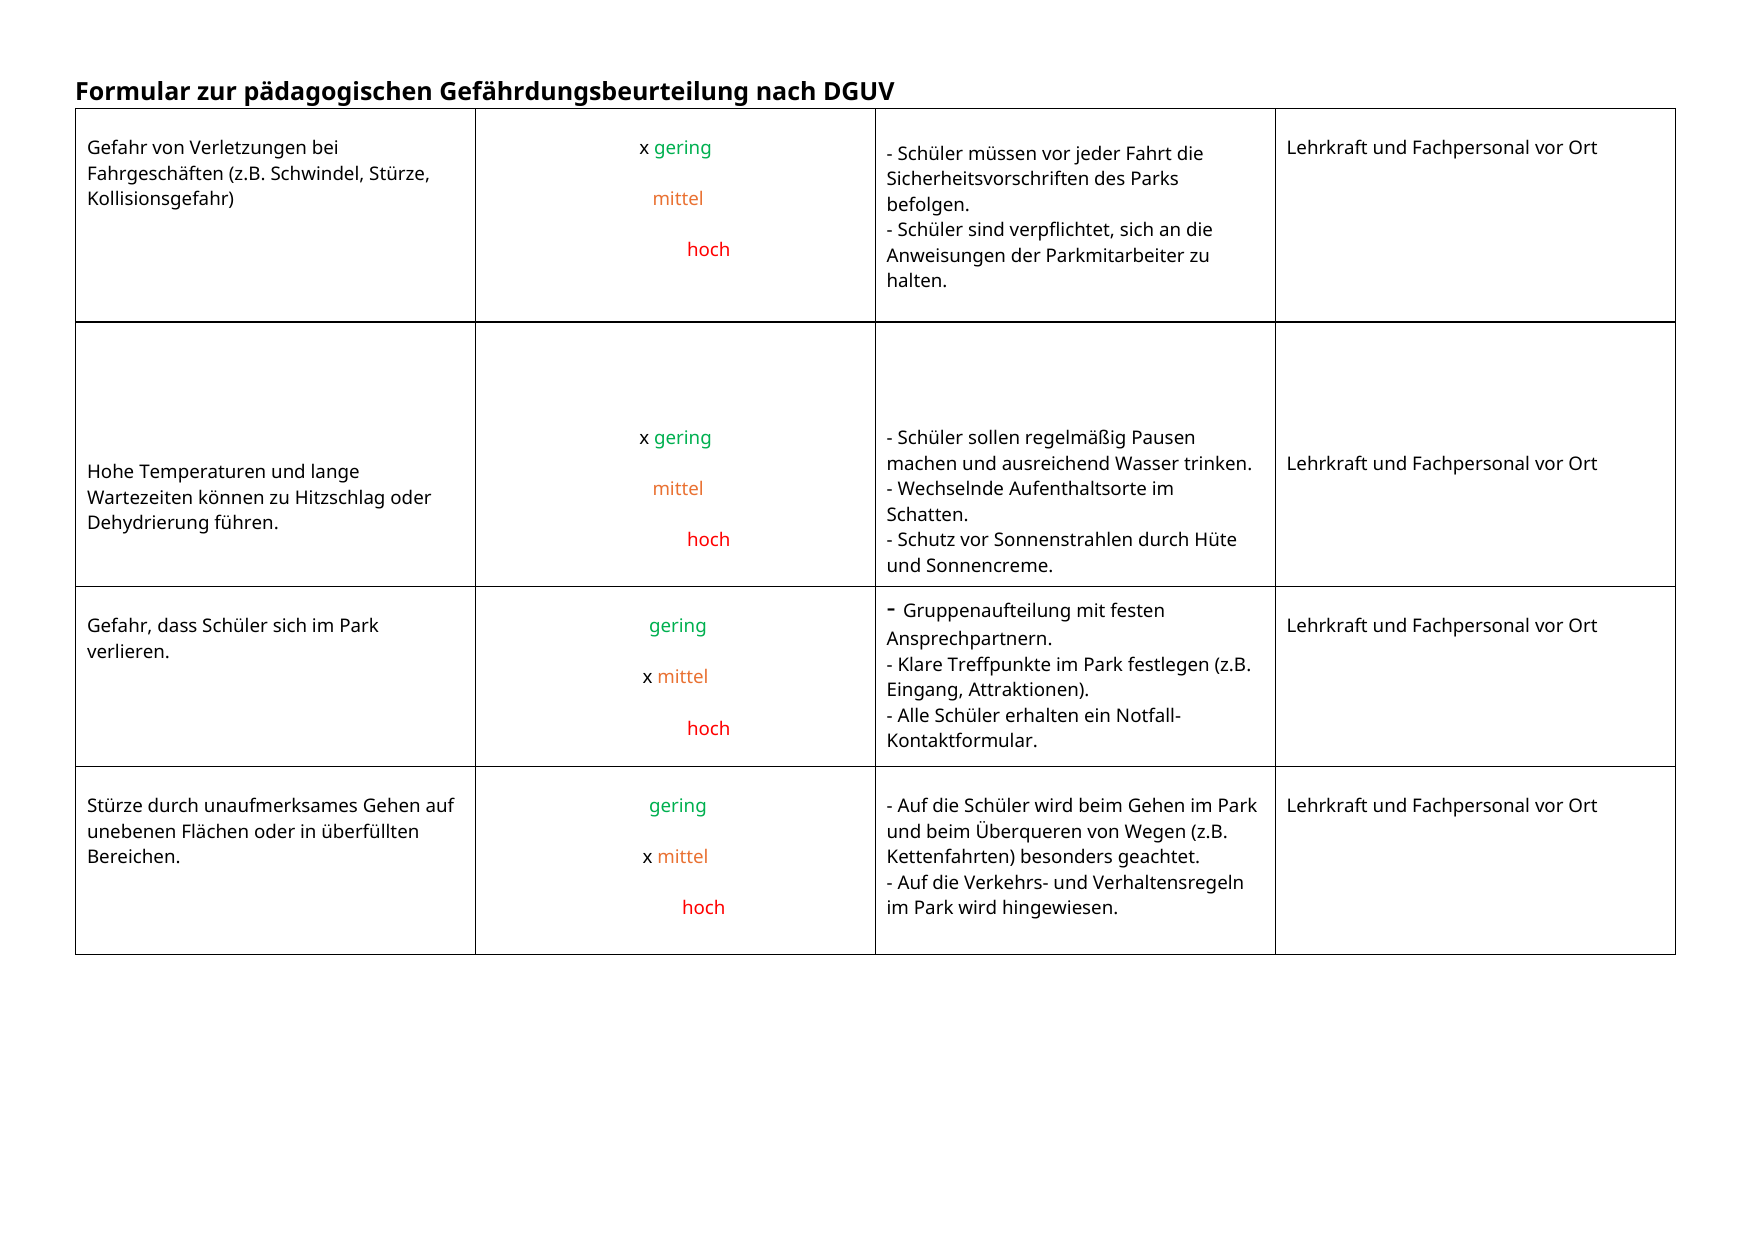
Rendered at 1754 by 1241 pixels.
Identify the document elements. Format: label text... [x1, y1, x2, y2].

table_cell Lehrkraft und Fachpersonal vor Ort [1276, 587, 1675, 766]
table_cell x gering mittel hoch [476, 323, 875, 586]
table_cell Hohe Temperaturen und lange Wartezeiten können zu Hitzschlag oder Dehydrierung führen. [76, 323, 475, 586]
table_cell Gefahr, dass Schüler sich im Park verlieren. [76, 587, 475, 766]
table_cell - Schüler müssen vor jeder Fahrt die Sicherheitsvorschriften des Parks befolgen. - Schüler sind verpflichtet, sich an die Anweisungen der Parkmitarbeiter zu halten. [876, 109, 1275, 321]
table_cell - Schüler sollen regelmäßig Pausen machen und ausreichend Wasser trinken. - Wechselnde Aufenthaltsorte im Schatten. - Schutz vor Sonnenstrahlen durch Hüte und Sonnencreme. [876, 323, 1275, 586]
table_cell Lehrkraft und Fachpersonal vor Ort [1276, 109, 1675, 321]
table_cell Stürze durch unaufmerksames Gehen auf unebenen Flächen oder in überfüllten Bereichen. [76, 767, 475, 954]
table_cell Gefahr von Verletzungen bei Fahrgeschäften (z.B. Schwindel, Stürze, Kollisionsgefahr) [76, 109, 475, 321]
table_cell - Auf die Schüler wird beim Gehen im Park und beim Überqueren von Wegen (z.B. Kettenfahrten) besonders geachtet. - Auf die Verkehrs- und Verhaltensregeln im Park wird hingewiesen. [876, 767, 1275, 954]
table_cell x gering mittel hoch [476, 109, 875, 321]
table_cell gering x mittel hoch [476, 767, 875, 954]
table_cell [1276, 767, 1675, 954]
table_cell - Gruppenaufteilung mit festen Ansprechpartnern. - Klare Treffpunkte im Park festlegen (z.B. Eingang, Attraktionen). - Alle Schüler erhalten ein Notfall-Kontaktformular. [876, 587, 1275, 766]
table_cell gering x mittel hoch [476, 587, 875, 766]
table_cell Lehrkraft und Fachpersonal vor Ort [1276, 323, 1675, 586]
